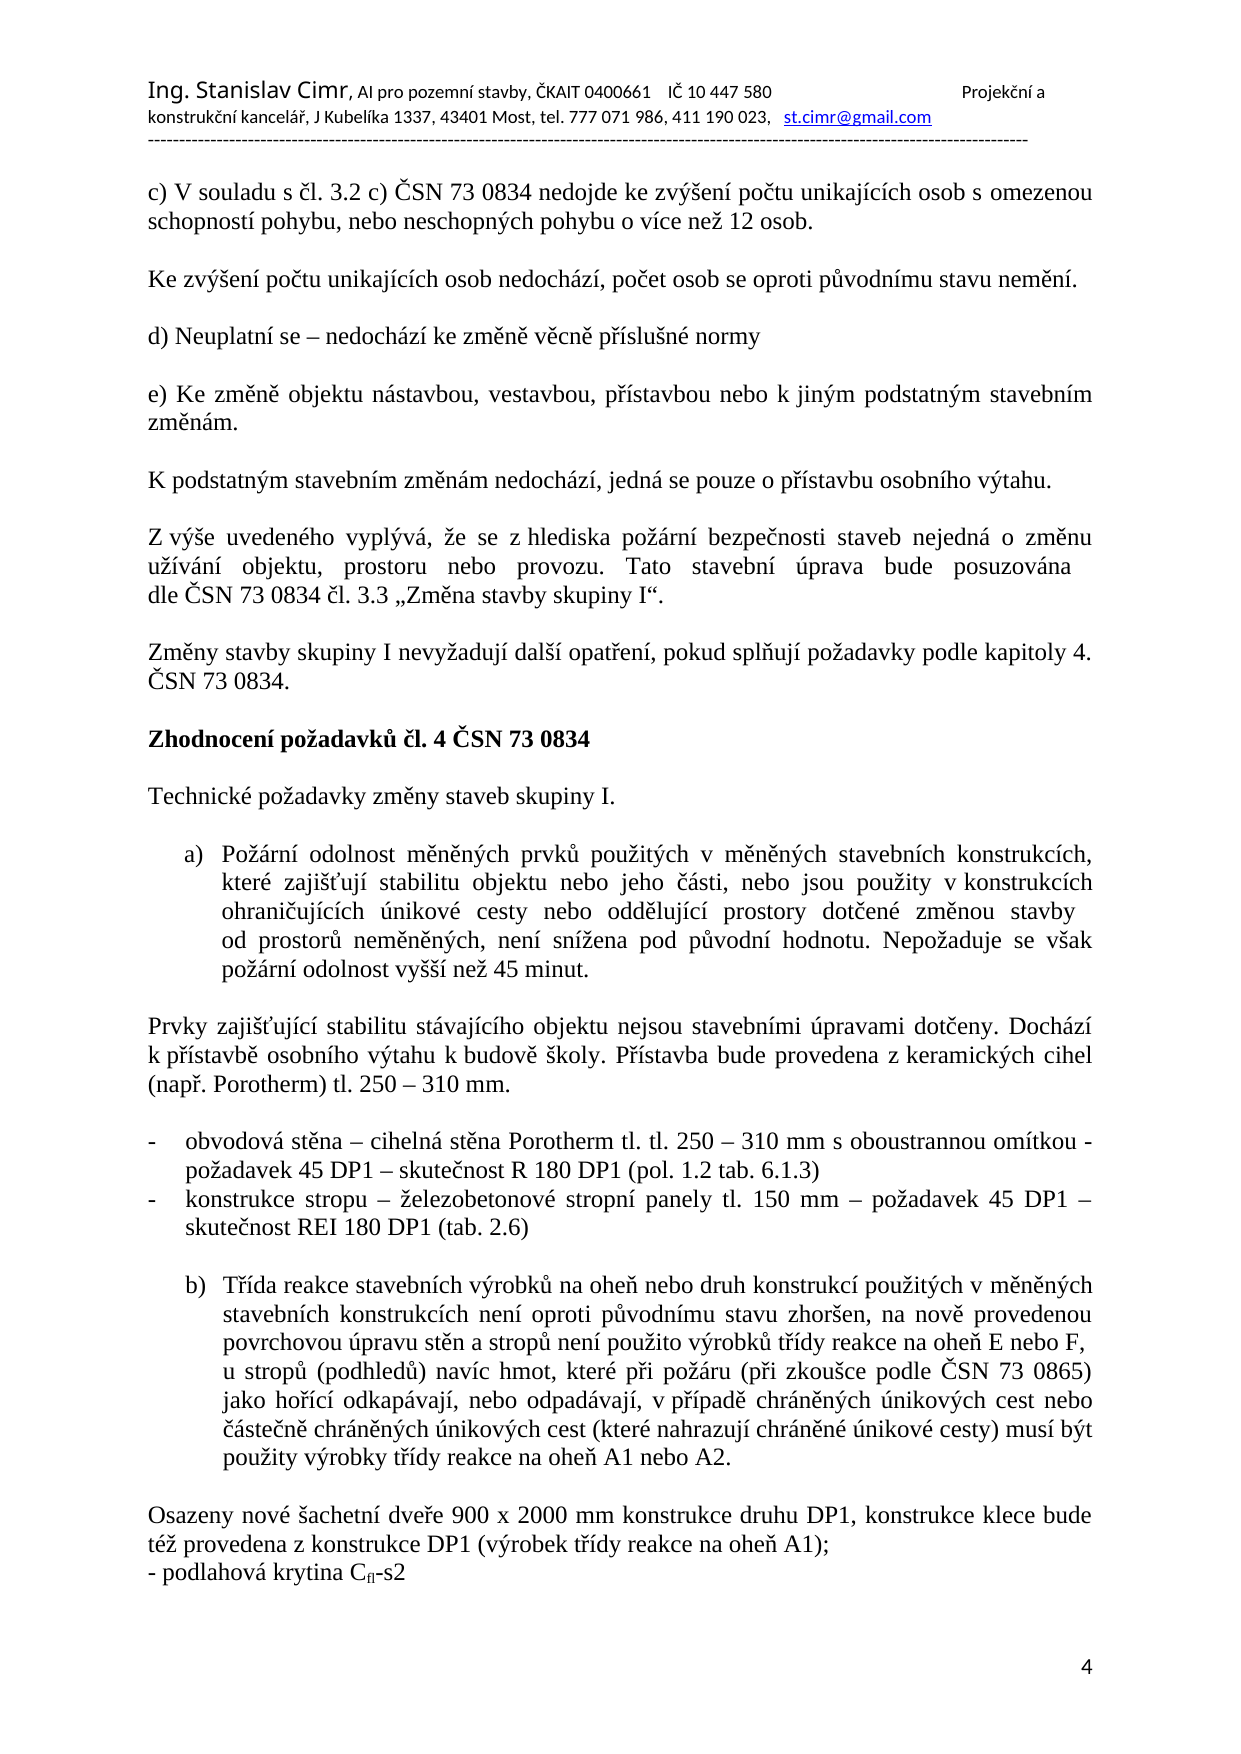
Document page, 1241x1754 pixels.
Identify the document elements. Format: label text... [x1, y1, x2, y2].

text Technické požadavky změny staveb skupiny I. [148, 781, 1093, 810]
list Požární odolnost měněných prvků použitých v měněných stavebních konstrukcích, které zajišťují stabilitu objektu nebo jeho části, nebo jsou použity v konstrukcích ohraničujících únikové cesty nebo oddělující prostory dotčené změnou stavby od prostorů neměněných, není snížena pod původní hodnotu. Nepožaduje se však požární odolnost vyšší než 45 minut. [184, 839, 1093, 982]
text Z výše uvedeného vyplývá, že se z hlediska požární bezpečnosti staveb nejedná o změnu užívání objektu, prostoru nebo provozu. Tato stavební úprava bude posuzována dle ČSN 73 0834 čl. 3.3 „Změna stavby skupiny I“. [148, 522, 1093, 609]
text Zhodnocení požadavků čl. 4 ČSN 73 0834 [148, 724, 1093, 752]
list Třída reakce stavebních výrobků na oheň nebo druh konstrukcí použitých v měněných stavebních konstrukcích není oproti původnímu stavu zhoršen, na nově provedenou povrchovou úpravu stěn a stropů není použito výrobků třídy reakce na oheň E nebo F, u stropů (podhledů) navíc hmot, které při požáru (při zkoušce podle ČSN 73 0865) jako hořící odkapávají, nebo odpadávají, v případě chráněných únikových cest nebo částečně chráněných únikových cest (které nahrazují chráněné únikové cesty) musí být použity výrobky třídy reakce na oheň A1 nebo A2. [185, 1270, 1093, 1471]
text - podlahová krytina Cfl-s2 [148, 1557, 1093, 1586]
text Změny stavby skupiny I nevyžadují další opatření, pokud splňují požadavky podle kapitoly 4. ČSN 73 0834. [148, 637, 1093, 695]
text K podstatným stavebním změnám nedochází, jedná se pouze o přístavbu osobního výtahu. [148, 465, 1093, 494]
text d) Neuplatní se – nedochází ke změně věcně příslušné normy [148, 321, 1093, 350]
text c) V souladu s čl. 3.2 c) ČSN 73 0834 nedojde ke zvýšení počtu unikajících osob s omezenou schopností pohybu, nebo neschopných pohybu o více než 12 osob. [148, 177, 1093, 235]
text Prvky zajišťující stabilitu stávajícího objektu nejsou stavebními úpravami dotčeny. Dochází k přístavbě osobního výtahu k budově školy. Přístavba bude provedena z keramických cihel (např. Porotherm) tl. 250 – 310 mm. [148, 1011, 1093, 1097]
text Ke zvýšení počtu unikajících osob nedochází, počet osob se oproti původnímu stavu nemění. [148, 264, 1093, 292]
list obvodová stěna – cihelná stěna Porotherm tl. tl. 250 – 310 mm s oboustrannou omítkou - požadavek 45 DP1 – skutečnost R 180 DP1 (pol. 1.2 tab. 6.1.3) [148, 1126, 1093, 1184]
list konstrukce stropu – železobetonové stropní panely tl. 150 mm – požadavek 45 DP1 – skutečnost REI 180 DP1 (tab. 2.6) [148, 1184, 1093, 1241]
text Osazeny nové šachetní dveře 900 x 2000 mm konstrukce druhu DP1, konstrukce klece bude též provedena z konstrukce DP1 (výrobek třídy reakce na oheň A1); [148, 1500, 1093, 1557]
text e) Ke změně objektu nástavbou, vestavbou, přístavbou nebo k jiným podstatným stavebním změnám. [148, 379, 1093, 436]
